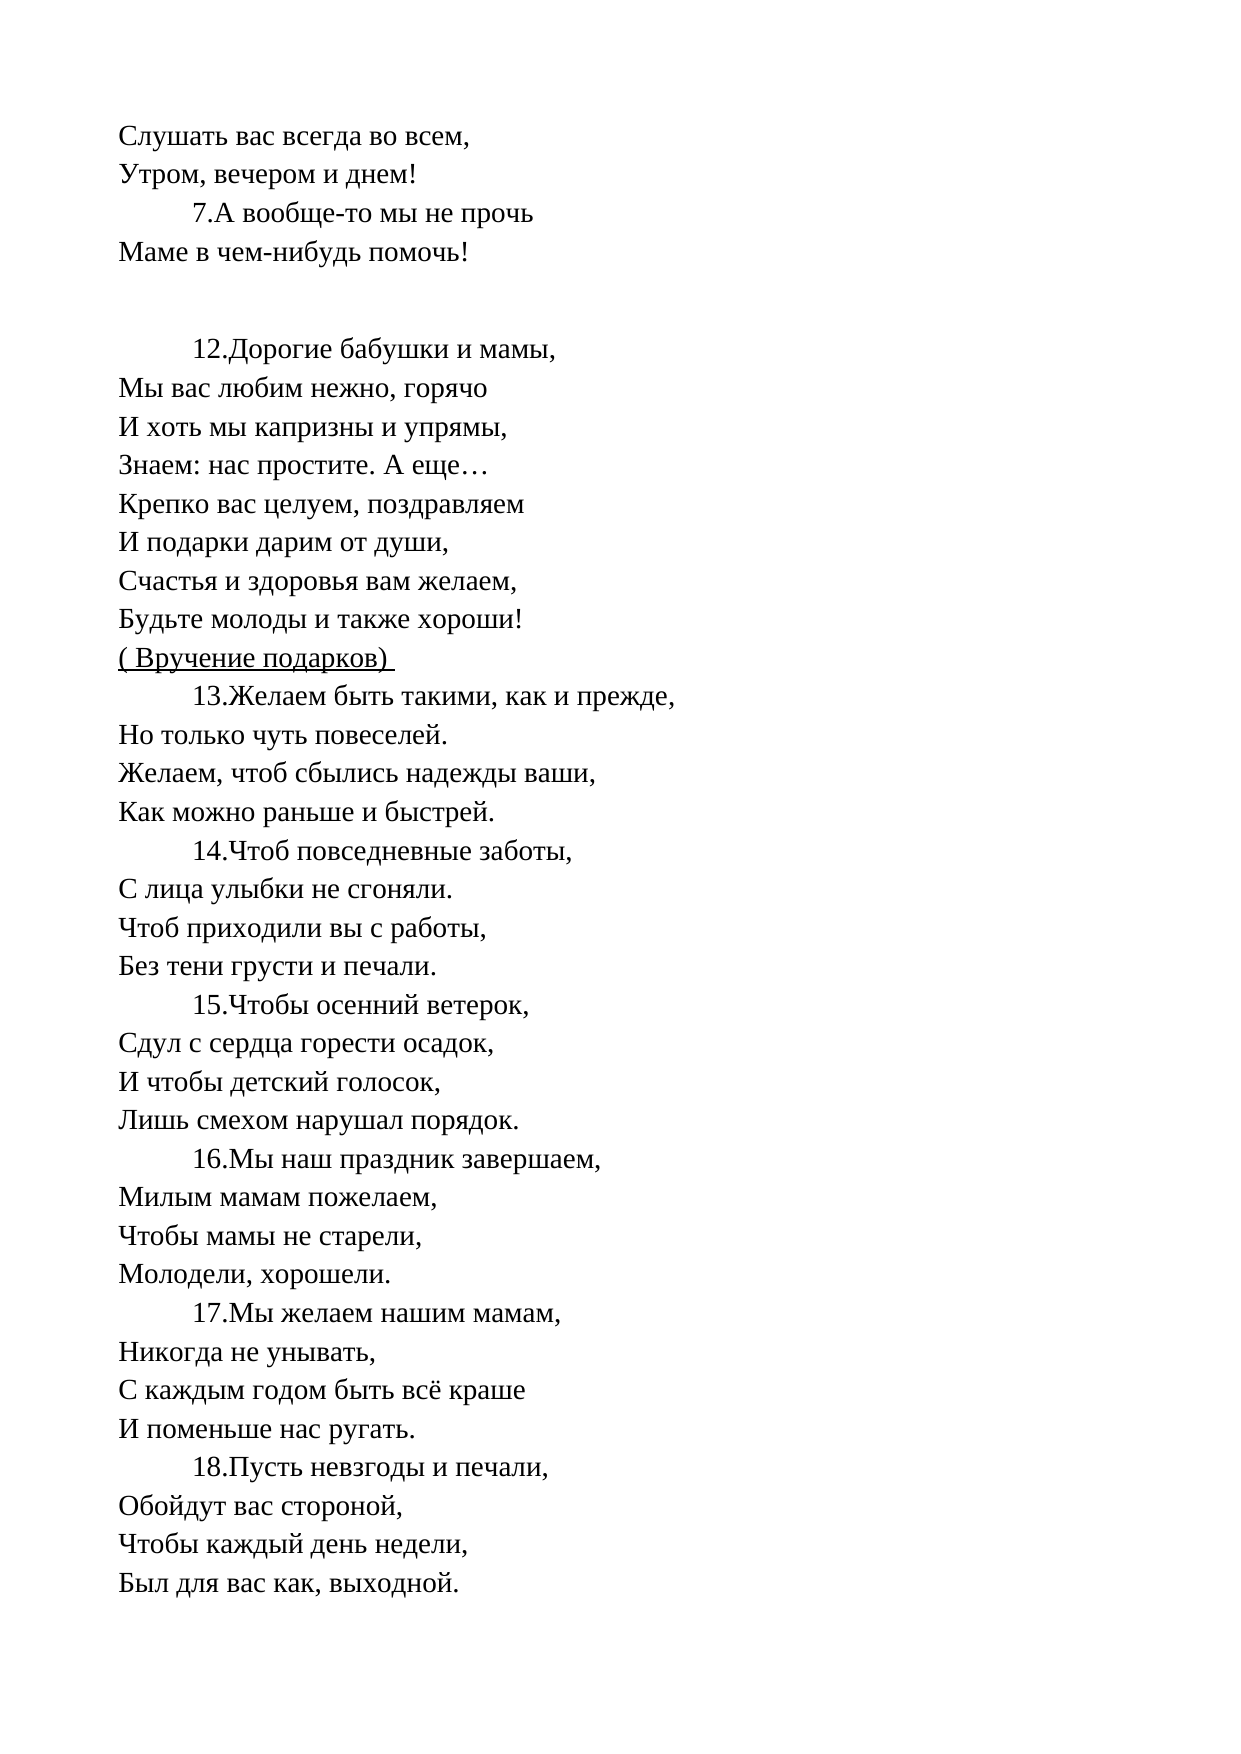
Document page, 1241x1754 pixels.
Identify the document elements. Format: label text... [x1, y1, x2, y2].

text Но только чуть повеселей. [118, 717, 1122, 751]
text 16.Мы наш праздник завершаем, [118, 1141, 1122, 1174]
text Сдул с сердца горести осадок, [118, 1025, 1122, 1059]
text Чтобы мамы не старели, [118, 1218, 1122, 1252]
text Молодели, хорошели. [118, 1257, 1122, 1290]
text 17.Мы желаем нашим мамам, [118, 1295, 1122, 1329]
text Мы вас любим нежно, горячо [118, 370, 1122, 404]
text Как можно раньше и быстрей. [118, 794, 1122, 828]
text Крепко вас целуем, поздравляем [118, 486, 1122, 519]
text Никогда не унывать, [118, 1334, 1122, 1367]
text Обойдут вас стороной, [118, 1488, 1122, 1521]
text Был для вас как, выходной. [118, 1565, 1122, 1598]
text 12.Дорогие бабушки и мамы, [118, 332, 1122, 365]
text Чтобы каждый день недели, [118, 1526, 1122, 1560]
text 14.Чтоб повседневные заботы, [118, 833, 1122, 866]
text 7.А вообще-то мы не прочь [118, 195, 1122, 229]
text Утром, вечером и днем! [118, 157, 1122, 190]
text Желаем, чтоб сбылись надежды ваши, [118, 756, 1122, 789]
text Будьте молоды и также хороши! [118, 601, 1122, 635]
text И поменьше нас ругать. [118, 1411, 1122, 1444]
text И хоть мы капризны и упрямы, [118, 409, 1122, 442]
text Милым мамам пожелаем, [118, 1179, 1122, 1213]
text 13.Желаем быть такими, как и прежде, [118, 678, 1122, 712]
text И чтобы детский голосок, [118, 1064, 1122, 1097]
text Знаем: нас простите. А еще… [118, 447, 1122, 481]
text Чтоб приходили вы с работы, [118, 910, 1122, 943]
text Счастья и здоровья вам желаем, [118, 563, 1122, 596]
text ( Вручение подарков) [118, 640, 1122, 673]
text С лица улыбки не сгоняли. [118, 871, 1122, 905]
text Без тени грусти и печали. [118, 948, 1122, 982]
text 15.Чтобы осенний ветерок, [118, 987, 1122, 1020]
text Слушать вас всегда во всем, [118, 118, 1122, 152]
text С каждым годом быть всё краше [118, 1372, 1122, 1406]
text Маме в чем-нибудь помочь! [118, 234, 1122, 267]
text 18.Пусть невзгоды и печали, [118, 1449, 1122, 1483]
text Лишь смехом нарушал порядок. [118, 1102, 1122, 1136]
text И подарки дарим от души, [118, 524, 1122, 558]
